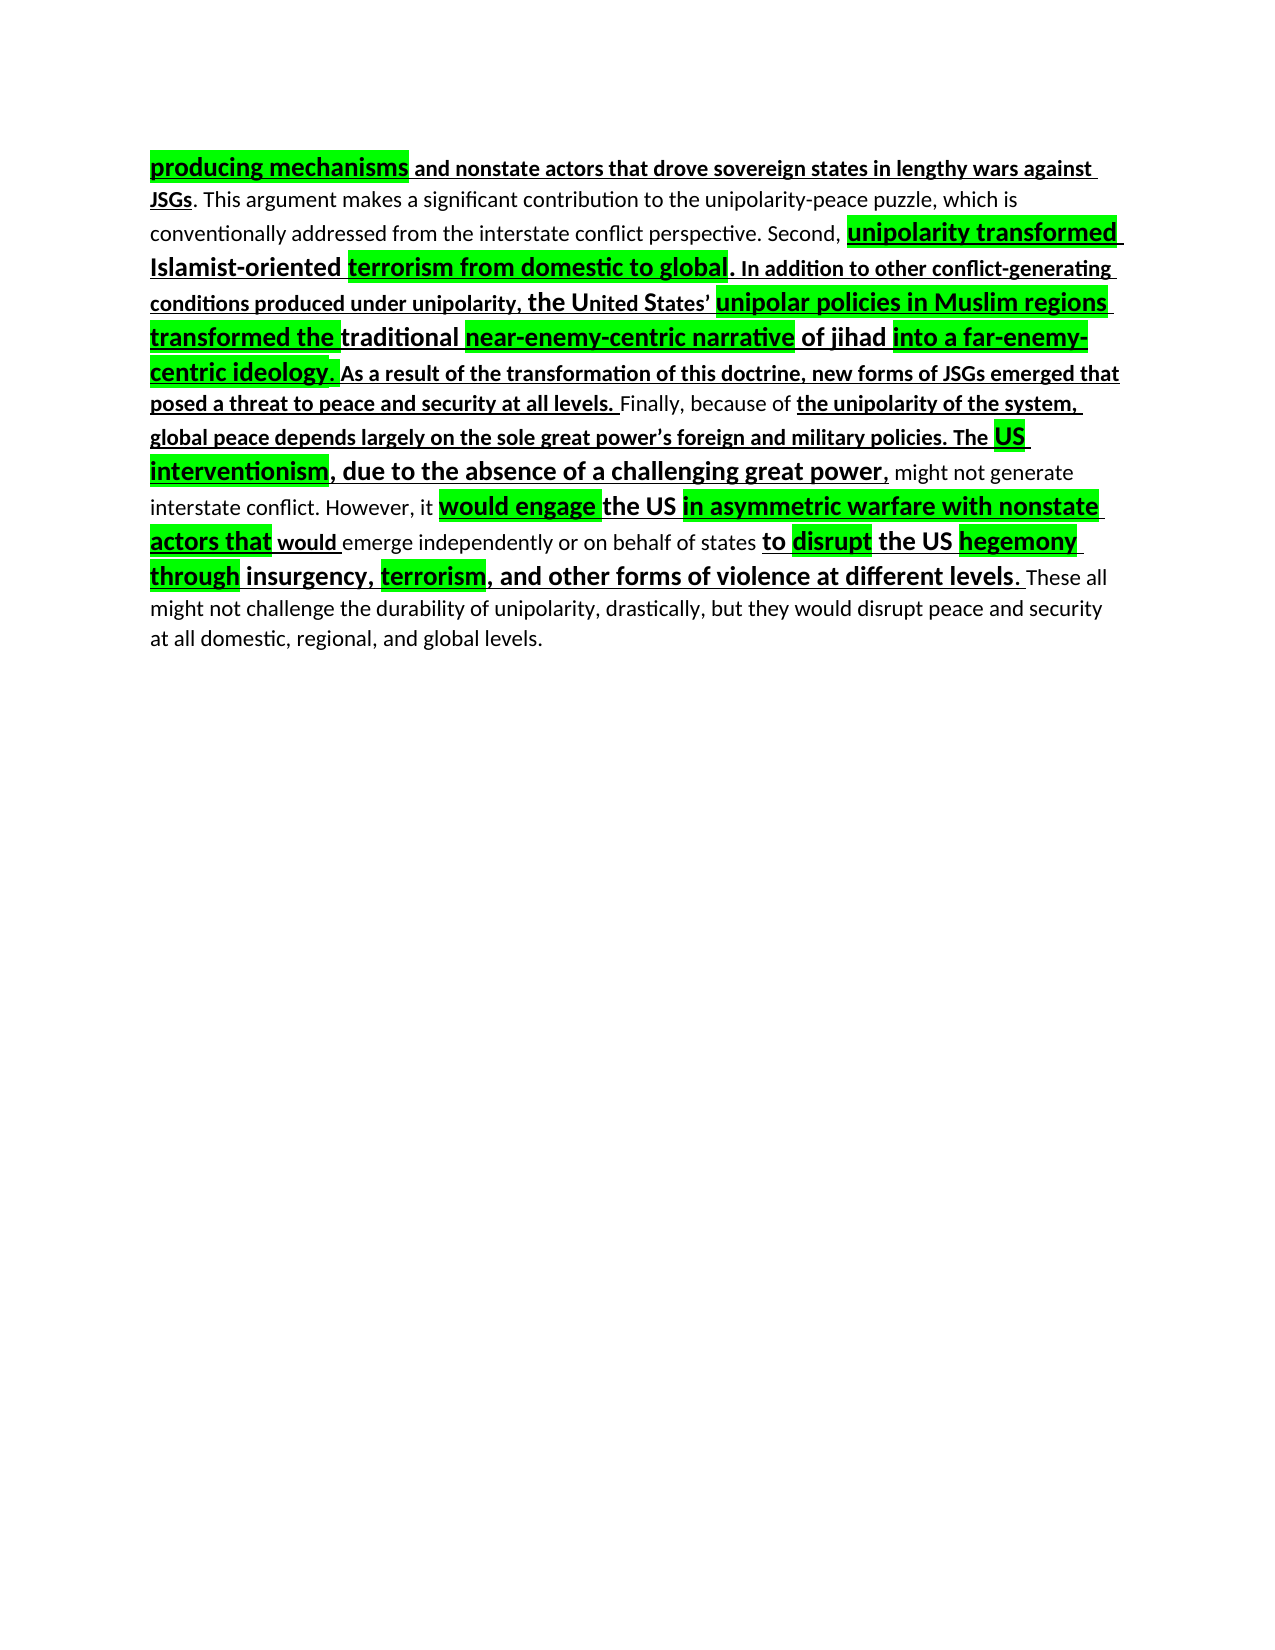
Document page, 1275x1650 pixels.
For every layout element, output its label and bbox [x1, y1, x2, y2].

text [150, 150, 1125, 652]
